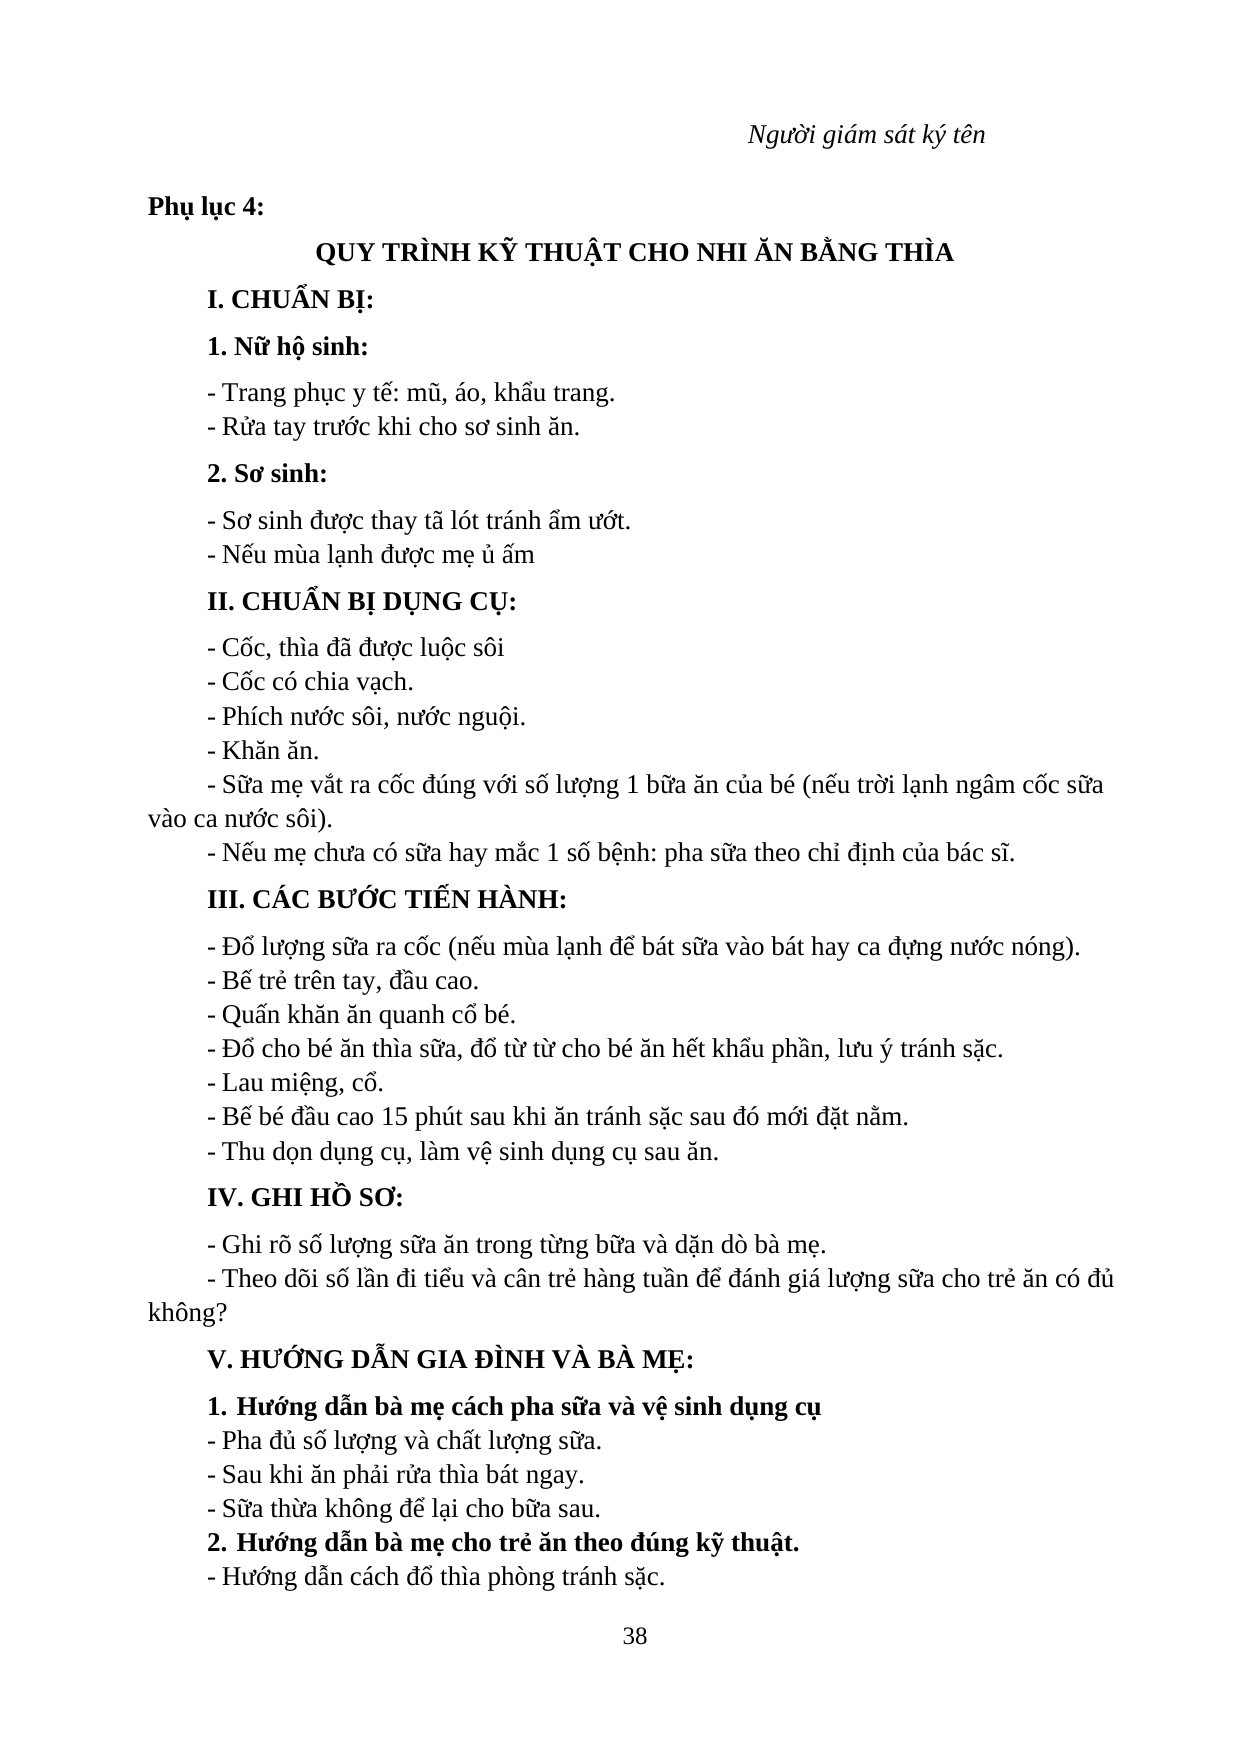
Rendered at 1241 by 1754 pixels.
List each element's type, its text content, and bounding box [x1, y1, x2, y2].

list Hướng dẫn bà mẹ cho trẻ ăn theo đúng kỹ thuật. [148, 1526, 1122, 1557]
list Rửa tay trước khi cho sơ sinh ăn. [148, 410, 1122, 442]
list Nếu mẹ chưa có sữa hay mắc 1 số bệnh: pha sữa theo chỉ định của bác sĩ. [148, 836, 1122, 867]
list Hướng dẫn cách đổ thìa phòng tránh sặc. [148, 1560, 1122, 1592]
list Ghi rõ số lượng sữa ăn trong từng bữa và dặn dò bà mẹ. [148, 1228, 1122, 1259]
list Đổ cho bé ăn thìa sữa, đổ từ từ cho bé ăn hết khẩu phần, lưu ý tránh sặc. [148, 1032, 1122, 1063]
text III. CÁC BƯỚC TIẾN HÀNH: [148, 883, 1122, 914]
list Pha đủ số lượng và chất lượng sữa. [148, 1424, 1122, 1455]
list Cốc, thìa đã được luộc sôi [148, 631, 1122, 662]
text II. CHUẨN BỊ DỤNG CỤ: [148, 584, 1122, 616]
text Phụ lục 4: [148, 189, 1122, 221]
text 2. Sơ sinh: [148, 457, 1122, 488]
list Quấn khăn ăn quanh cổ bé. [148, 998, 1122, 1029]
list Phích nước sôi, nước nguội. [148, 699, 1122, 731]
text Người giám sát ký tên [148, 118, 1122, 149]
list Bế trẻ trên tay, đầu cao. [148, 964, 1122, 995]
list Trang phục y tế: mũ, áo, khẩu trang. [148, 376, 1122, 407]
list Thu dọn dụng cụ, làm vệ sinh dụng cụ sau ăn. [148, 1134, 1122, 1166]
list Đổ lượng sữa ra cốc (nếu mùa lạnh để bát sữa vào bát hay ca đựng nước nóng). [148, 929, 1122, 961]
list Hướng dẫn bà mẹ cách pha sữa và vệ sinh dụng cụ [148, 1389, 1122, 1421]
text IV. GHI HỒ SƠ: [148, 1181, 1122, 1212]
text V. HƯỚNG DẪN GIA ĐÌNH VÀ BÀ MẸ: [148, 1343, 1122, 1374]
list Cốc có chia vạch. [148, 665, 1122, 697]
list Sữa mẹ vắt ra cốc đúng với số lượng 1 bữa ăn của bé (nếu trời lạnh ngâm cốc sữa vào ca nước sôi). [148, 768, 1122, 833]
list Sơ sinh được thay tã lót tránh ẩm ướt. [148, 504, 1122, 535]
list Theo dõi số lần đi tiểu và cân trẻ hàng tuần để đánh giá lượng sữa cho trẻ ăn có đủ không? [148, 1262, 1122, 1327]
list Sau khi ăn phải rửa thìa bát ngay. [148, 1458, 1122, 1489]
list Khăn ăn. [148, 734, 1122, 765]
text 1. Nữ hộ sinh: [148, 329, 1122, 361]
list Sữa thừa không để lại cho bữa sau. [148, 1492, 1122, 1523]
list Nếu mùa lạnh được mẹ ủ ấm [148, 538, 1122, 569]
text QUY TRÌNH KỸ THUẬT CHO NHI ĂN BẰNG THÌA [148, 236, 1122, 267]
list Bế bé đầu cao 15 phút sau khi ăn tránh sặc sau đó mới đặt nằm. [148, 1100, 1122, 1132]
text I. CHUẨN BỊ: [148, 283, 1122, 314]
list Lau miệng, cổ. [148, 1066, 1122, 1097]
